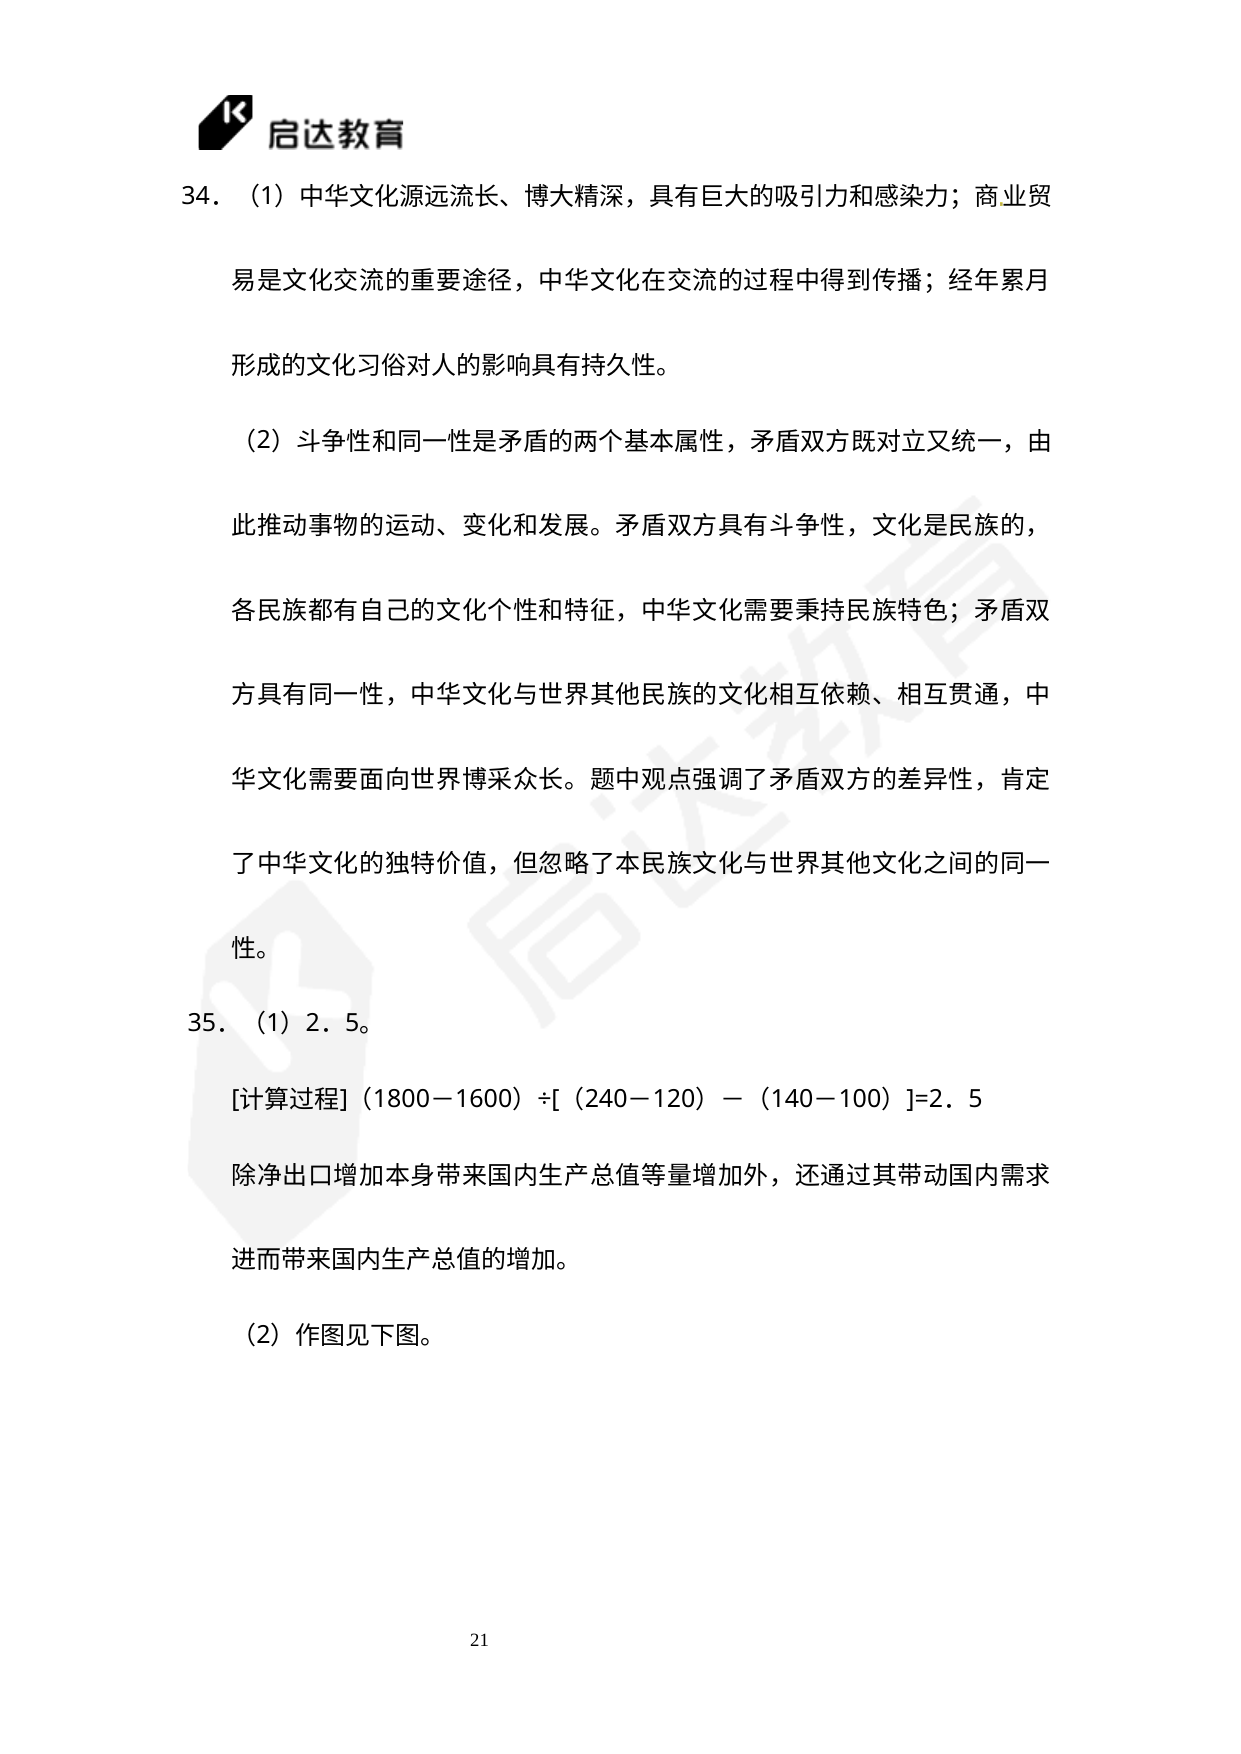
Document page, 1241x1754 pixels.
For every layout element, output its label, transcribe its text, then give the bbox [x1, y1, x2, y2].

text 34．（1）中华文化源远流长、博大精深，具有巨大的吸引力和感染力；商业贸易是文化交流的重要途径，中华文化在交流的过程中得到传播；经年累月形成的文化习俗对人的影响具有持久性。 [181, 162, 1053, 396]
text （2）斗争性和同一性是矛盾的两个基本属性，矛盾双方既对立又统一，由此推动事物的运动、变化和发展。矛盾双方具有斗争性，文化是民族的，各民族都有自己的文化个性和特征，中华文化需要秉持民族特色；矛盾双方具有同一性，中华文化与世界其他民族的文化相互依赖、相互贯通，中华文化需要面向世界博采众长。题中观点强调了矛盾双方的差异性，肯定了中华文化的独特价值，但忽略了本民族文化与世界其他文化之间的同一性。 [231, 407, 1053, 979]
text [计算过程]（1800－1600）÷[（240－120）－（140－100）]=2．5 [231, 1065, 1053, 1130]
text 除净出口增加本身带来国内生产总值等量增加外，还通过其带动国内需求进而带来国内生产总值的增加。 [231, 1141, 1053, 1291]
picture [198, 95, 404, 150]
text 35．（1）2．5。 [187, 989, 1053, 1054]
text （2）作图见下图。 [231, 1301, 1053, 1366]
